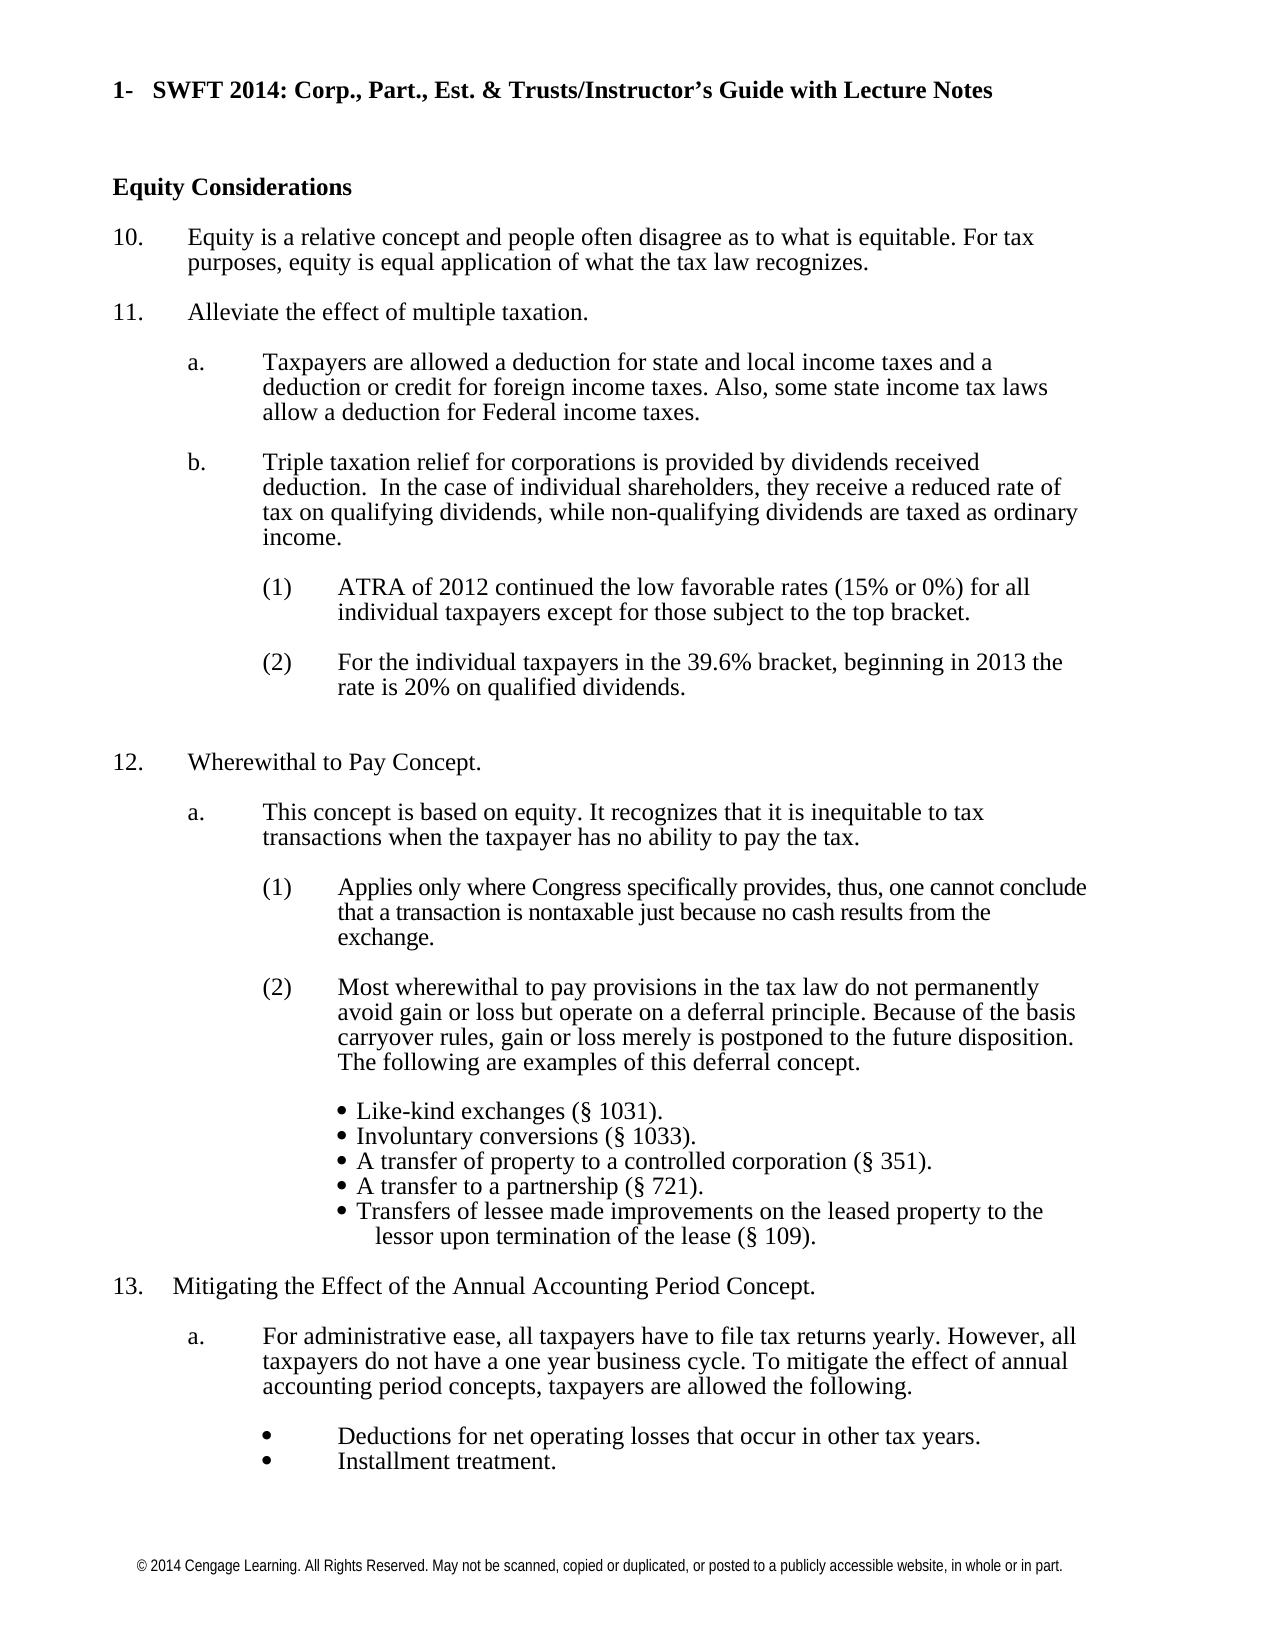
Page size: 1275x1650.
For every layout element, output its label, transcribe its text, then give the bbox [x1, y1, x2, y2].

list A transfer to a partnership (§ 721). [337, 1174, 1087, 1199]
text b. Triple taxation relief for corporations is provided by dividends received deduction. In the case of individual shareholders, they receive a reduced rate of tax on qualifying dividends, while non-qualifying dividends are taxed as ordinary income. [187, 450, 1087, 550]
text 12. Wherewithal to Pay Concept. [112, 750, 1087, 775]
text 11. Alleviate the effect of multiple taxation. [112, 300, 1087, 325]
text (1) ATRA of 2012 continued the low favorable rates (15% or 0%) for all individual taxpayers except for those subject to the top bracket. [262, 575, 1087, 625]
list A transfer of property to a controlled corporation (§ 351). [337, 1149, 1087, 1174]
text (2) For the individual taxpayers in the 39.6% bracket, beginning in 2013 the rate is 20% on qualified dividends. [262, 650, 1087, 700]
text Equity Considerations [112, 175, 1087, 200]
text 10. Equity is a relative concept and people often disagree as to what is equitable. For tax purposes, equity is equal application of what the tax law recognizes. [112, 225, 1087, 275]
list Like-kind exchanges (§ 1031). [337, 1099, 1087, 1124]
text (1) Applies only where Congress specifically provides, thus, one cannot conclude that a transaction is nontaxable just because no cash results from the exchange. [187, 875, 1087, 950]
text a. This concept is based on equity. It recognizes that it is inequitable to tax transactions when the taxpayer has no ability to pay the tax. [187, 800, 1087, 850]
text 13. Mitigating the Effect of the Annual Accounting Period Concept. [112, 1274, 1087, 1299]
list Transfers of lessee made improvements on the leased property to the lessor upon termination of the lease (§ 109). [337, 1199, 1087, 1249]
list Involuntary conversions (§ 1033). [337, 1124, 1087, 1149]
list Installment treatment. [262, 1449, 1087, 1474]
text (2) Most wherewithal to pay provisions in the tax law do not permanently avoid gain or loss but operate on a deferral principle. Because of the basis carryover rules, gain or loss merely is postponed to the future disposition. The following are examples of this deferral concept. [187, 975, 1087, 1075]
text a. Taxpayers are allowed a deduction for state and local income taxes and a deduction or credit for foreign income taxes. Also, some state income tax laws allow a deduction for Federal income taxes. [112, 350, 1087, 425]
list Deductions for net operating losses that occur in other tax years. [262, 1424, 1087, 1449]
text a. For administrative ease, all taxpayers have to file tax returns yearly. However, all taxpayers do not have a one year business cycle. To mitigate the effect of annual accounting period concepts, taxpayers are allowed the following. [187, 1324, 1087, 1399]
